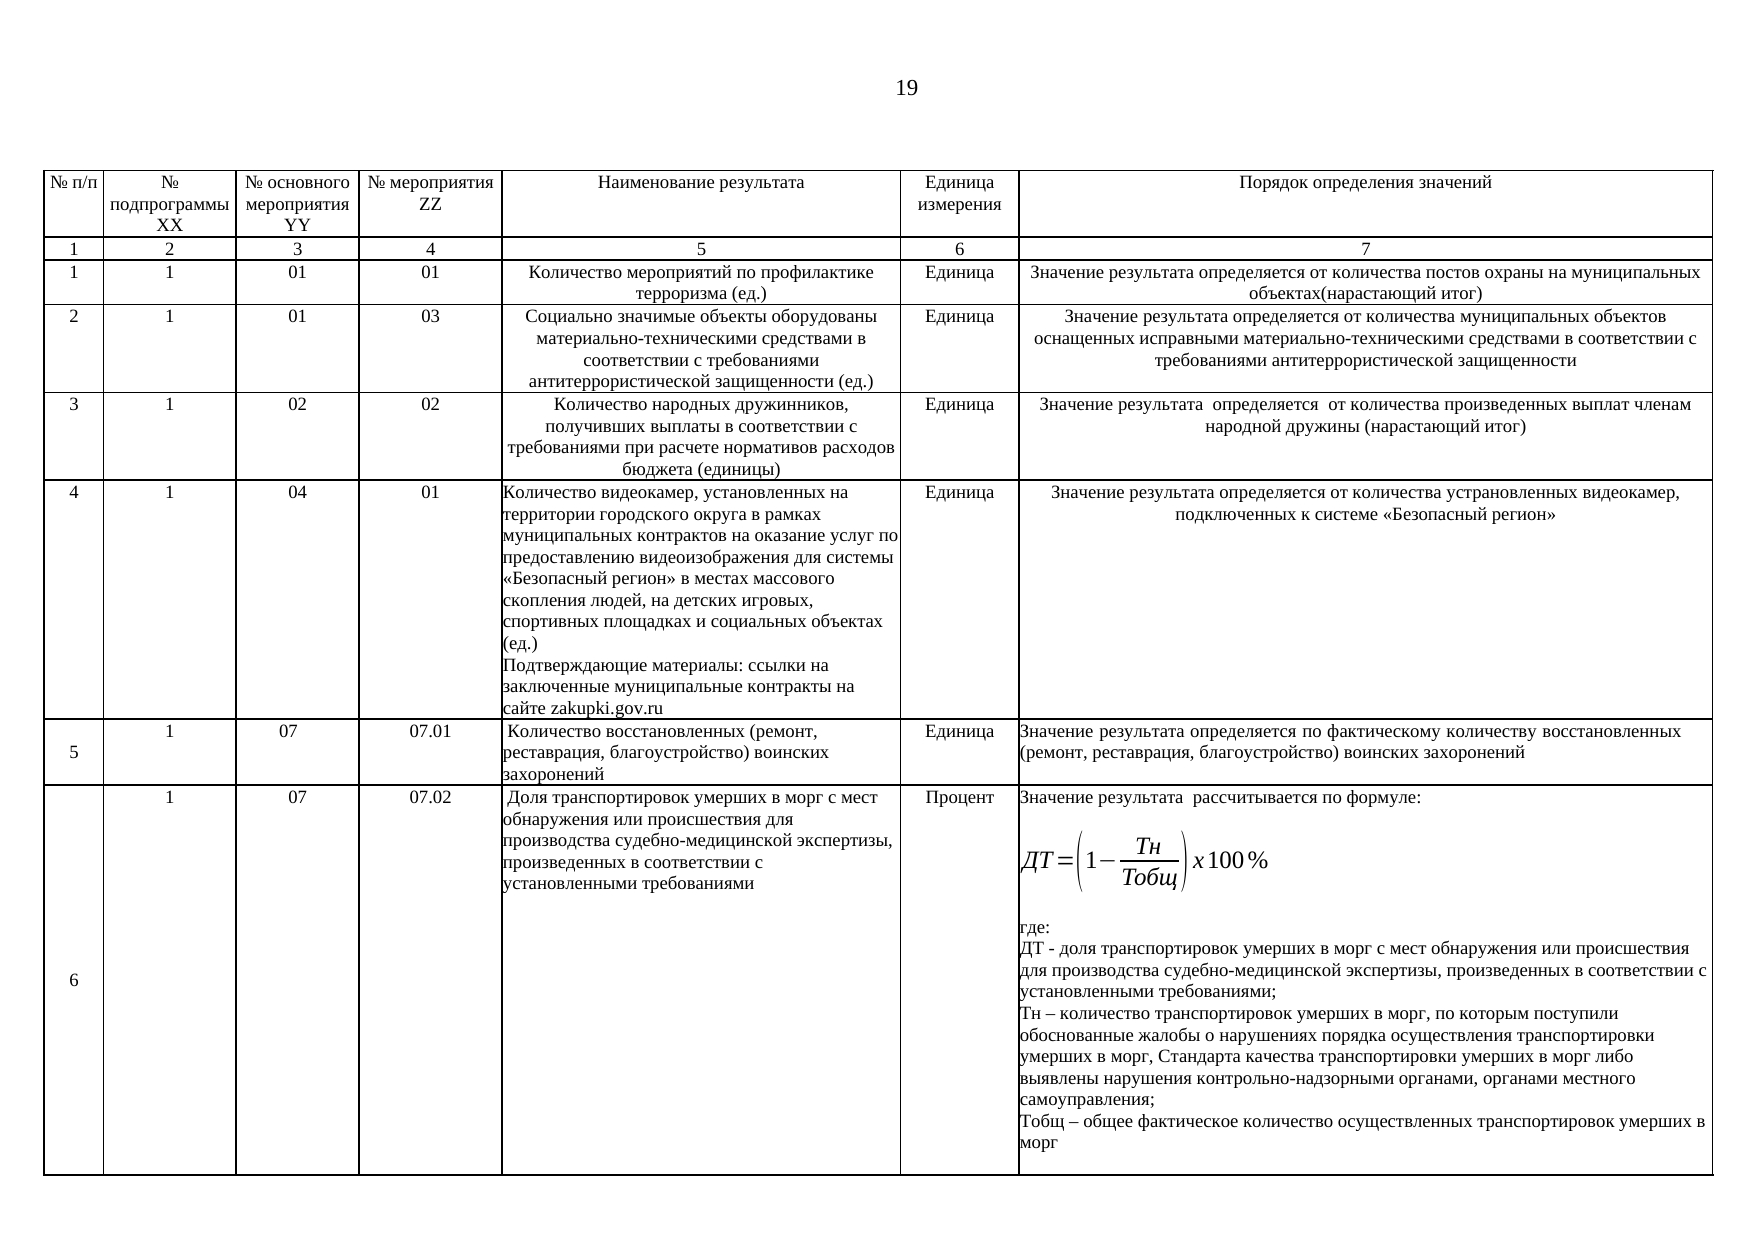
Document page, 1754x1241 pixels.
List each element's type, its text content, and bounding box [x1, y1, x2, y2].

table_cell 01 [360, 481, 501, 718]
table_cell 1 [104, 786, 235, 1174]
table_cell 7 [1020, 238, 1712, 259]
table_cell Единица [901, 720, 1018, 784]
table_cell 1 [104, 720, 235, 784]
table_cell 1 [104, 261, 235, 304]
table_cell 01 [237, 261, 358, 304]
table_cell 1 [104, 305, 235, 392]
table_cell Значение результата определяется от количества устрановленных видеокамер, подключенных к системе «Безопасный регион» [1020, 481, 1712, 718]
table_cell 5 [45, 720, 103, 784]
table_cell Количество восстановленных (ремонт, реставрация, благоустройство) воинских захоронений [503, 720, 900, 784]
table_cell 4 [45, 481, 103, 718]
table_cell 07.02 [360, 786, 501, 1174]
table_cell Процент [901, 786, 1018, 1174]
table_header № мероприятия ZZ [360, 171, 501, 236]
table_cell 02 [237, 393, 358, 479]
table_cell 1 [45, 261, 103, 304]
table_header Единица измерения [901, 171, 1018, 236]
table_header № п/п [45, 171, 103, 236]
table_cell 6 [901, 238, 1018, 259]
table_cell 4 [360, 238, 501, 259]
table_cell Значение результата определяется по фактическому количеству восстановленных (ремонт, реставрация, благоустройство) воинских захоронений [1020, 720, 1712, 784]
table_cell 03 [360, 305, 501, 392]
table_cell Единица [901, 393, 1018, 479]
table_cell 07 [237, 786, 358, 1174]
table_cell 01 [360, 261, 501, 304]
table_header Наименование результата [503, 171, 900, 236]
table_cell 1 [45, 238, 103, 259]
table_cell Количество народных дружинников, получивших выплаты в соответствии с требованиями при расчете нормативов расходов бюджета (единицы) [503, 393, 900, 479]
table_cell 02 [360, 393, 501, 479]
table_cell Единица [901, 481, 1018, 718]
table_cell Количество видеокамер, установленных на территории городского округа в рамках муниципальных контрактов на оказание услуг по предоставлению видеоизображения для системы «Безопасный регион» в местах массового скопления людей, на детских игровых, спортивных площадках и социальных объектах (ед.) Подтверждающие материалы: ссылки на заключенные муниципальные контракты на сайте zakupki.gov.ru [503, 481, 900, 718]
table_cell Единица [901, 305, 1018, 392]
table_cell 07 [237, 720, 358, 784]
table_cell 2 [45, 305, 103, 392]
table_cell 6 [45, 786, 103, 1174]
table_header № основного мероприятия YY [237, 171, 358, 236]
table_cell Значение результата определяется от количества постов охраны на муниципальных объектах(нарастающий итог) [1020, 261, 1712, 304]
table_cell 01 [237, 305, 358, 392]
table_cell Единица [901, 261, 1018, 304]
table_cell Количество мероприятий по профилактике терроризма (ед.) [503, 261, 900, 304]
table_cell Значение результата определяется от количества муниципальных объектов оснащенных исправными материально-техническими средствами в соответствии с требованиями антитеррористической защищенности [1020, 305, 1712, 392]
table_cell 3 [45, 393, 103, 479]
table_cell 07.01 [360, 720, 501, 784]
table_cell 2 [104, 238, 235, 259]
table_cell Значение результата рассчитывается по формуле: где: ДТ - доля транспортировок умерших в морг с мест обнаружения или происшествия для производства судебно-медицинской экспертизы, произведенных в соответствии с установленными требованиями; Тн – количество транспортировок умерших в морг, по которым поступили обоснованные жалобы о нарушениях порядка осуществления транспортировки умерших в морг, Стандарта качества транспортировки умерших в морг либо выявлены нарушения контрольно-надзорными органами, органами местного самоуправления; Тобщ – общее фактическое количество осуществленных транспортировок умерших в морг [1020, 786, 1712, 1174]
table_cell Доля транспортировок умерших в морг с мест обнаружения или происшествия для производства судебно-медицинской экспертизы, произведенных в соответствии с установленными требованиями [503, 786, 900, 1174]
table_cell 3 [237, 238, 358, 259]
table_header Порядок определения значений [1020, 171, 1712, 236]
table_cell 1 [104, 481, 235, 718]
table_cell Социально значимые объекты оборудованы материально-техническими средствами в соответствии с требованиями антитеррористической защищенности (ед.) [503, 305, 900, 392]
table_cell 5 [503, 238, 900, 259]
table_cell 1 [104, 393, 235, 479]
table_cell 04 [237, 481, 358, 718]
table_header № подпрограммы ХХ [104, 171, 235, 236]
table_cell Значение результата определяется от количества произведенных выплат членам народной дружины (нарастающий итог) [1020, 393, 1712, 479]
